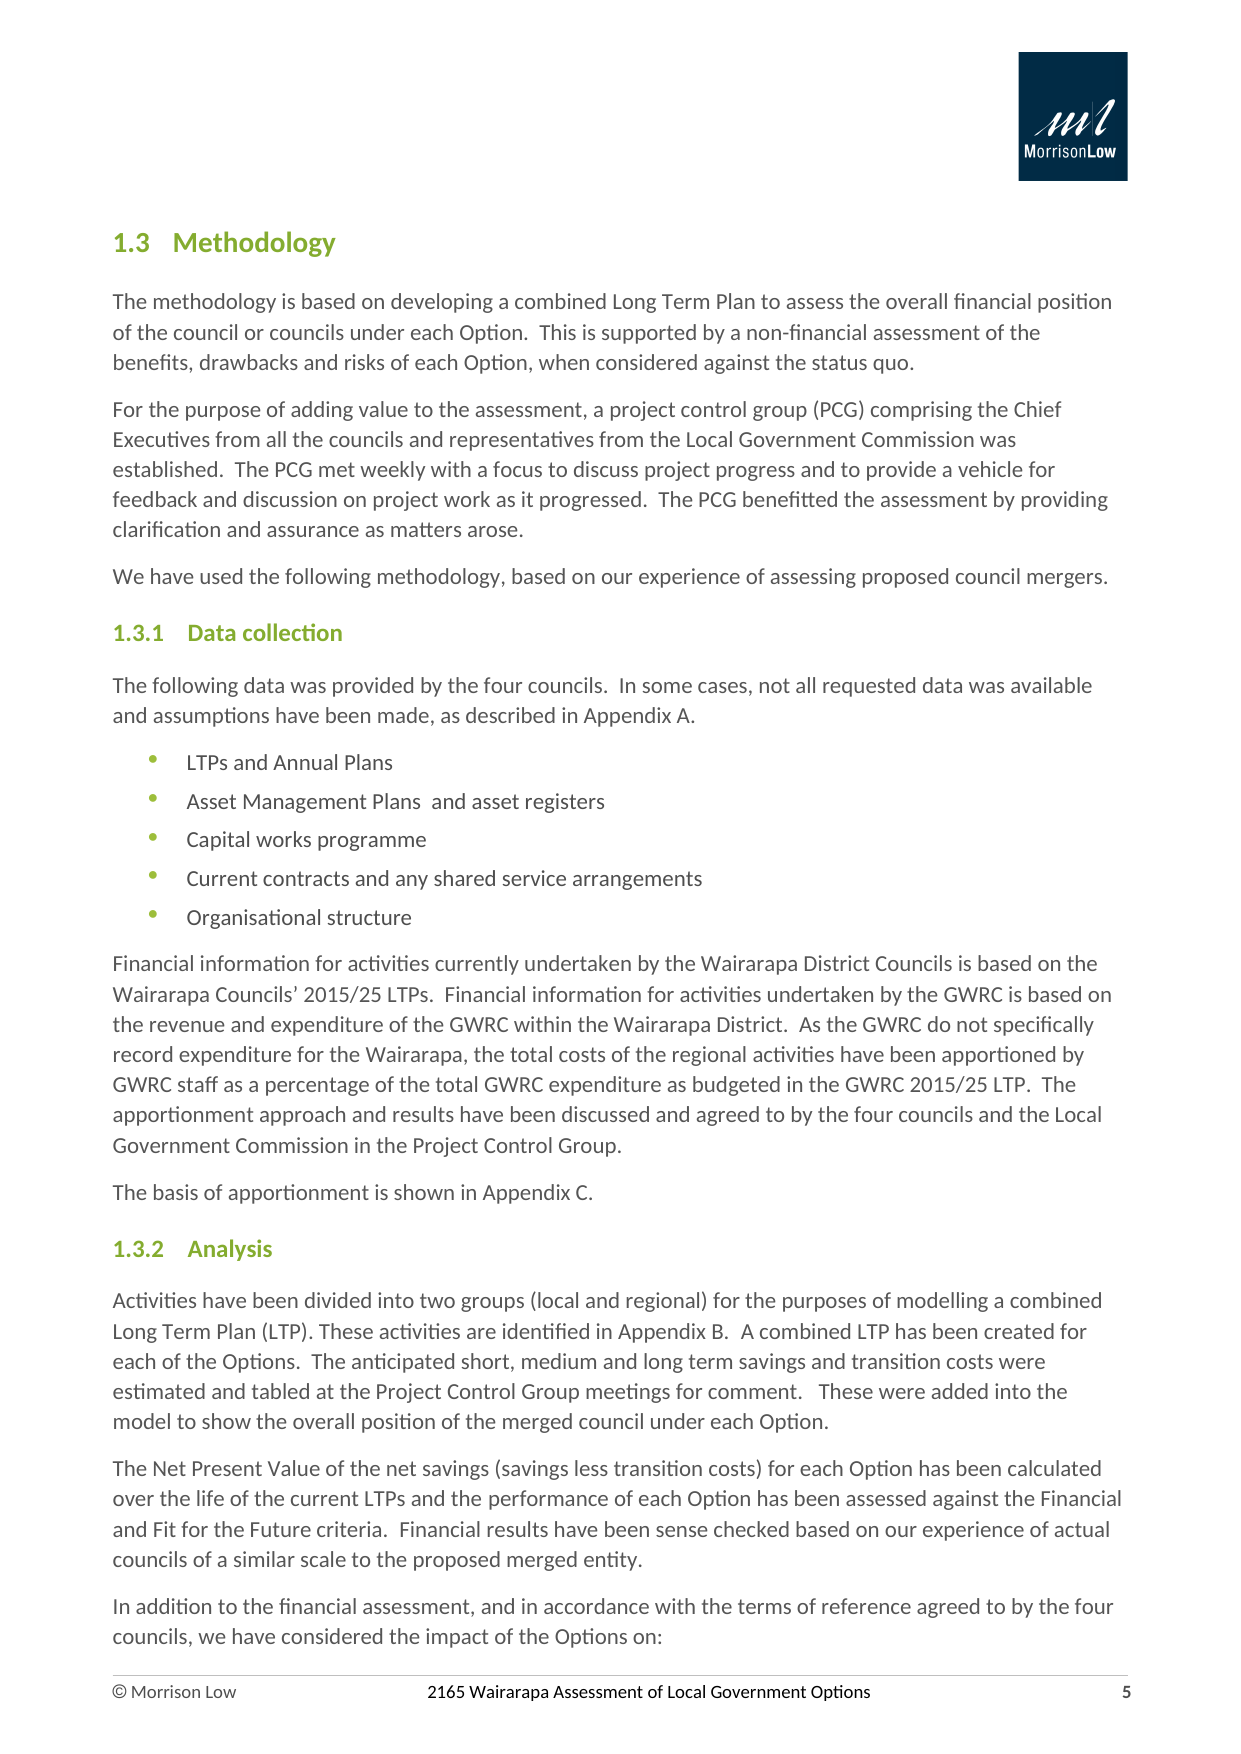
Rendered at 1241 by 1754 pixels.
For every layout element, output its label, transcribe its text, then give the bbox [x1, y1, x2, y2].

text Activities have been divided into two groups (local and regional) for the purposes of modelling a combined Long Term Plan (LTP). These activities are identified in Appendix B. A combined LTP has been created for each of the Options. The anticipated short, medium and long term savings and transition costs were estimated and tabled at the Project Control Group meetings for comment. These were added into the model to show the overall position of the merged council under each Option. [112, 1287, 1128, 1435]
text For the purpose of adding value to the assessment, a project control group (PCG) comprising the Chief Executives from all the councils and representatives from the Local Government Commission was established. The PCG met weekly with a focus to discuss project progress and to provide a vehicle for feedback and discussion on project work as it progressed. The PCG benefitted the assessment by providing clarification and assurance as matters arose. [112, 395, 1128, 543]
text Organisational structure [149, 903, 1128, 931]
text We have used the following methodology, based on our experience of assessing proposed council mergers. [112, 562, 1128, 590]
subtitle Analysis [112, 1233, 1128, 1263]
text The Net Present Value of the net savings (savings less transition costs) for each Option has been calculated over the life of the current LTPs and the performance of each Option has been assessed against the Financial and Fit for the Future criteria. Financial results have been sense checked based on our experience of actual councils of a similar scale to the proposed merged entity. [112, 1454, 1128, 1573]
text Current contracts and any shared service arrangements [149, 864, 1128, 892]
text The methodology is based on developing a combined Long Term Plan to assess the overall financial position of the council or councils under each Option. This is supported by a non-financial assessment of the benefits, drawbacks and risks of each Option, when considered against the status quo. [112, 287, 1128, 376]
text Capital works programme [149, 826, 1128, 853]
text Financial information for activities currently undertaken by the Wairarapa District Councils is based on the Wairarapa Councils’ 2015/25 LTPs. Financial information for activities undertaken by the GWRC is based on the revenue and expenditure of the GWRC within the Wairarapa District. As the GWRC do not specifically record expenditure for the Wairarapa, the total costs of the regional activities have been apportioned by GWRC staff as a percentage of the total GWRC expenditure as budgeted in the GWRC 2015/25 LTP. The apportionment approach and results have been discussed and agreed to by the four councils and the Local Government Commission in the Project Control Group. [112, 949, 1128, 1159]
text The basis of apportionment is shown in Appendix C. [112, 1178, 1128, 1206]
subtitle Methodology [112, 224, 1128, 259]
picture [1018, 52, 1128, 181]
text In addition to the financial assessment, and in accordance with the terms of reference agreed to by the four councils, we have considered the impact of the Options on: [112, 1592, 1128, 1650]
text Asset Management Plans and asset registers [149, 787, 1128, 815]
subtitle Data collection [112, 618, 1128, 648]
text The following data was provided by the four councils. In some cases, not all requested data was available and assumptions have been made, as described in Appendix A. [112, 671, 1128, 729]
text LTPs and Annual Plans [149, 748, 1128, 776]
